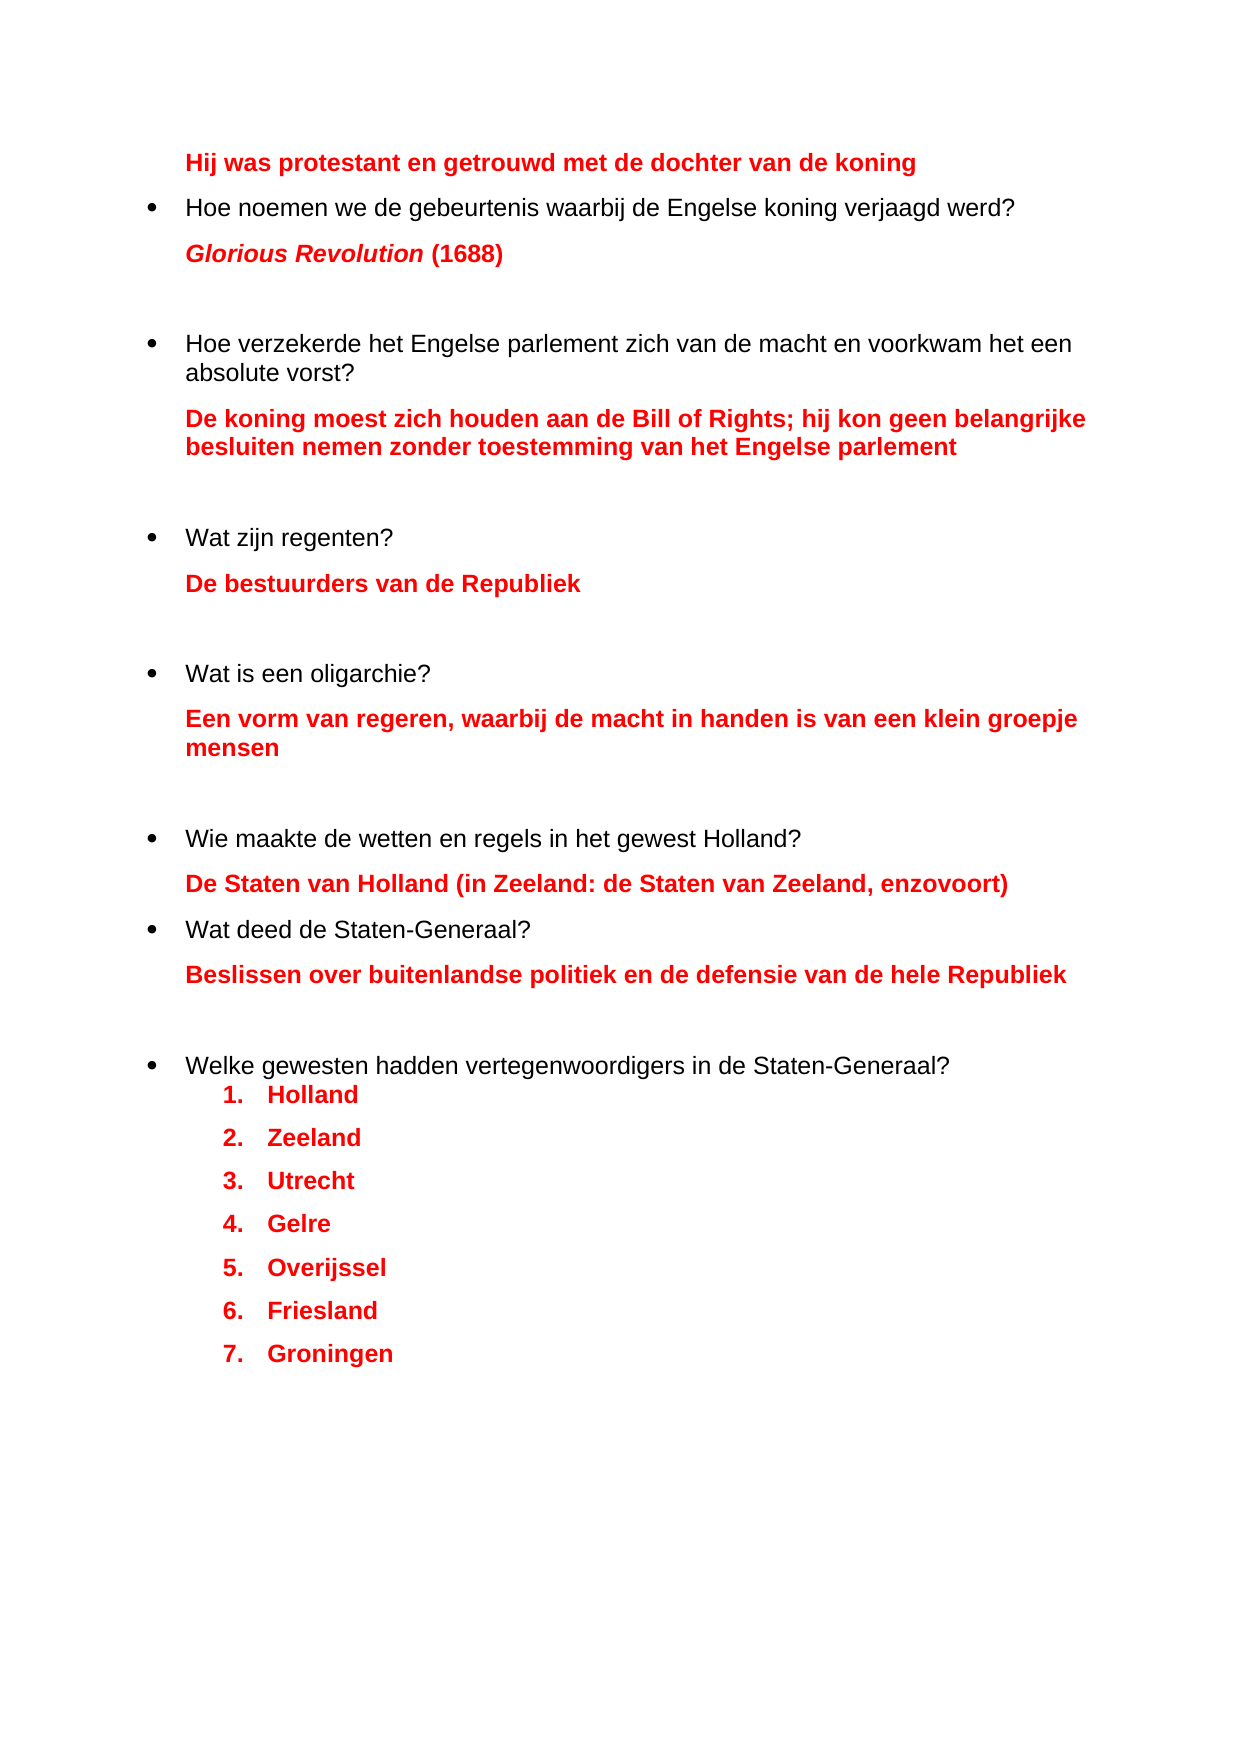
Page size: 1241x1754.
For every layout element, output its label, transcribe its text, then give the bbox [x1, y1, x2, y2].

text Hij was protestant en getrouwd met de dochter van de koning [185, 148, 1093, 176]
text De koning moest zich houden aan de Bill of Rights; hij kon geen belangrijke besluiten nemen zonder toestemming van het Engelse parlement [185, 404, 1093, 461]
list Gelre [223, 1209, 1093, 1238]
list Hoe noemen we de gebeurtenis waarbij de Engelse koning verjaagd werd? [148, 193, 1093, 222]
text Een vorm van regeren, waarbij de macht in handen is van een klein groepje mensen [185, 704, 1093, 762]
list Wat is een oligarchie? [148, 659, 1093, 688]
list Overijssel [223, 1253, 1093, 1281]
list Wie maakte de wetten en regels in het gewest Holland? [148, 824, 1093, 853]
text De bestuurders van de Republiek [185, 569, 1093, 597]
list Wat deed de Staten-Generaal? [148, 915, 1093, 944]
list Welke gewesten hadden vertegenwoordigers in de Staten-Generaal? [148, 1051, 1093, 1080]
list Zeeland [223, 1123, 1093, 1152]
list Groningen [223, 1339, 1093, 1368]
list Holland [223, 1080, 1093, 1109]
list Hoe verzekerde het Engelse parlement zich van de macht en voorkwam het een absolute vorst? [148, 329, 1093, 387]
text De Staten van Holland (in Zeeland: de Staten van Zeeland, enzovoort) [148, 869, 1093, 898]
list Utrecht [223, 1166, 1093, 1195]
text Glorious Revolution (1688) [148, 238, 1093, 267]
text Beslissen over buitenlandse politiek en de defensie van de hele Republiek [185, 960, 1093, 989]
list Friesland [223, 1296, 1093, 1324]
list Wat zijn regenten? [148, 523, 1093, 552]
